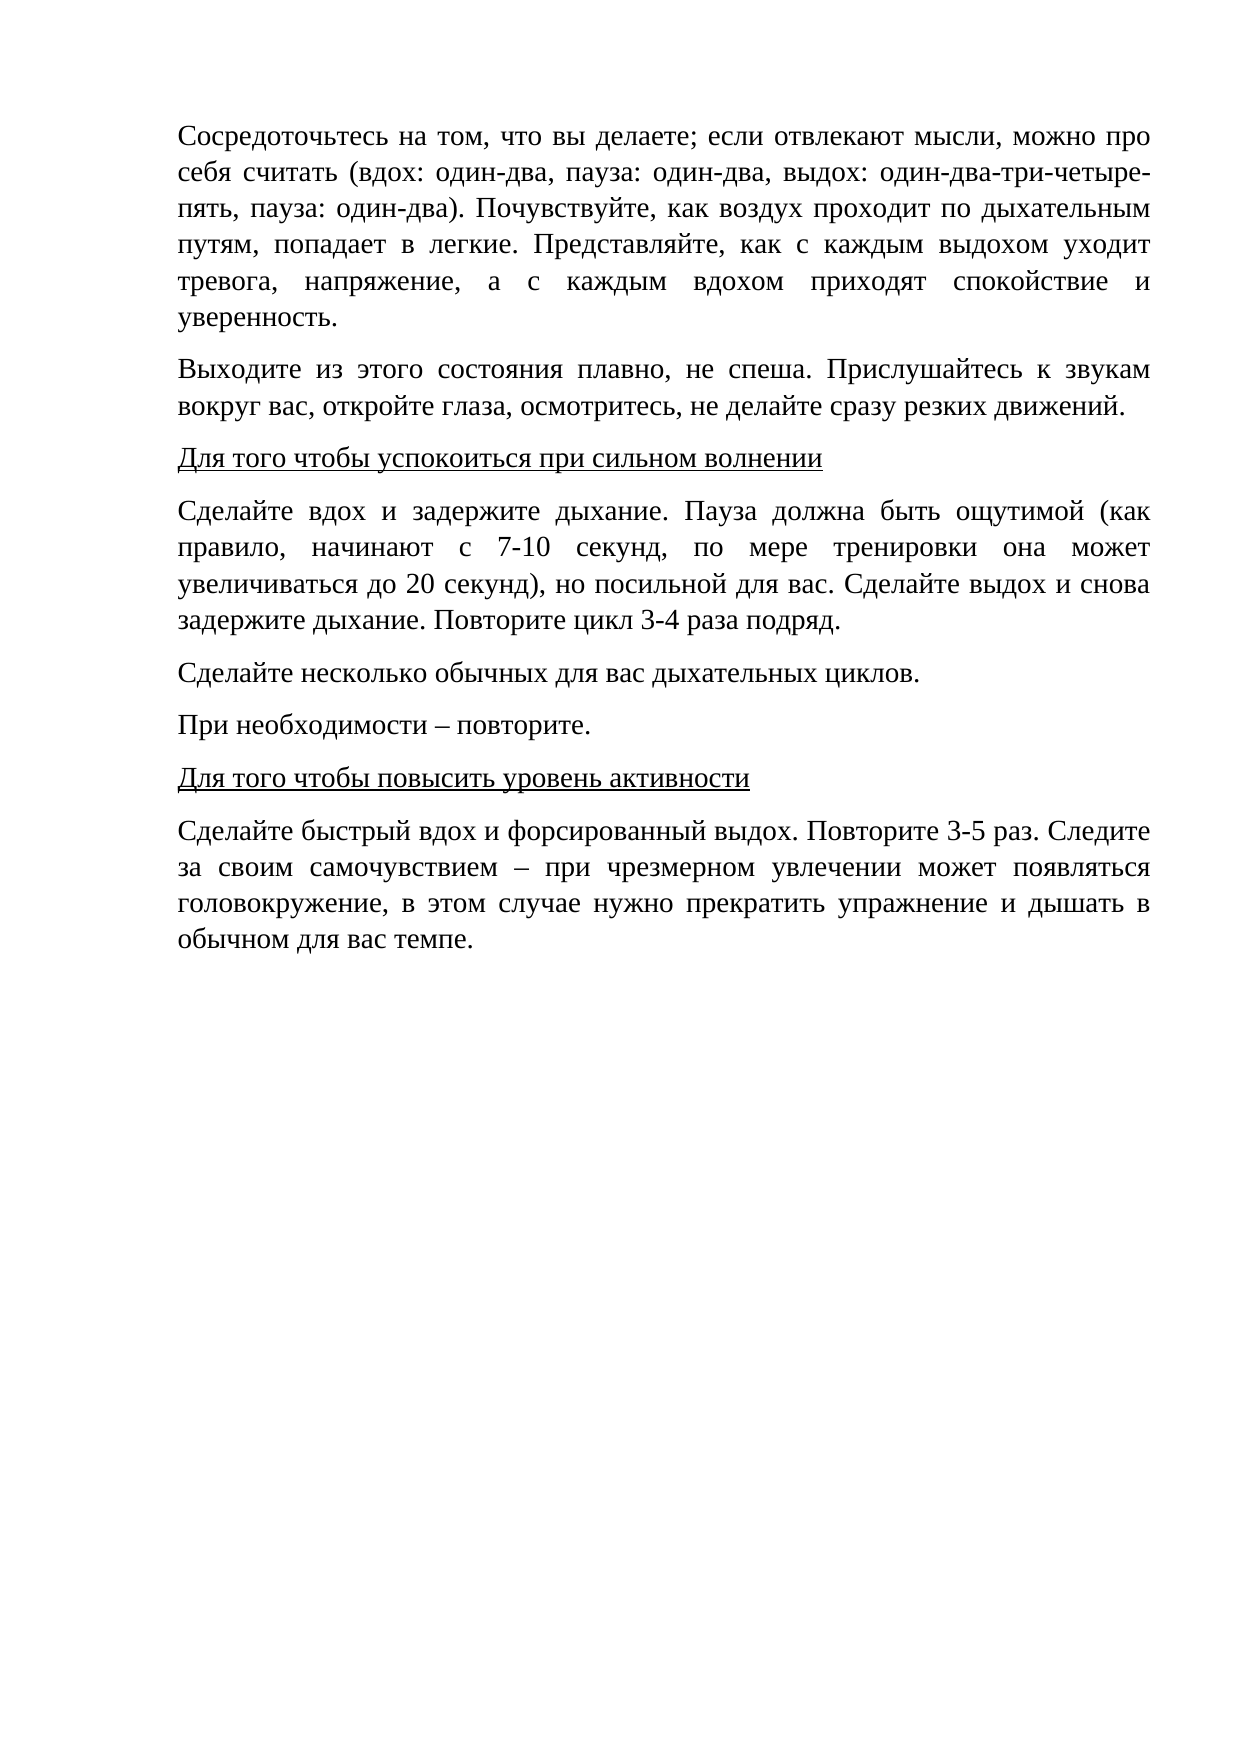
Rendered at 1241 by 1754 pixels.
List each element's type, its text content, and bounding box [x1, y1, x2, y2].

text Сосредоточьтесь на том, что вы делаете; если отвлекают мысли, можно про себя считать (вдох: один-два, пауза: один-два, выдох: один-два-три-четыре-пять, пауза: один-два). Почувствуйте, как воздух проходит по дыхательным путям, попадает в легкие. Представляйте, как с каждым выдохом уходит тревога, напряжение, а с каждым вдохом приходят спокойствие и уверенность. [177, 118, 1152, 332]
text Выходите из этого состояния плавно, не спеша. Прислушайтесь к звукам вокруг вас, откройте глаза, осмотритесь, не делайте сразу резких движений. [177, 352, 1152, 421]
text Сделайте вдох и задержите дыхание. Пауза должна быть ощутимой (как правило, начинают с 7-10 секунд, по мере тренировки она может увеличиваться до 20 секунд), но посильной для вас. Сделайте выдох и снова задержите дыхание. Повторите цикл 3-4 раза подряд. [177, 493, 1152, 635]
text Для того чтобы повысить уровень активности [177, 760, 1152, 794]
text Для того чтобы успокоиться при сильном волнении [177, 441, 1152, 474]
text Сделайте быстрый вдох и форсированный выдох. Повторите 3-5 раз. Следите за своим самочувствием – при чрезмерном увлечении может появляться головокружение, в этом случае нужно прекратить упражнение и дышать в обычном для вас темпе. [177, 813, 1152, 955]
text Сделайте несколько обычных для вас дыхательных циклов. [177, 655, 1152, 688]
text При необходимости – повторите. [177, 707, 1152, 741]
